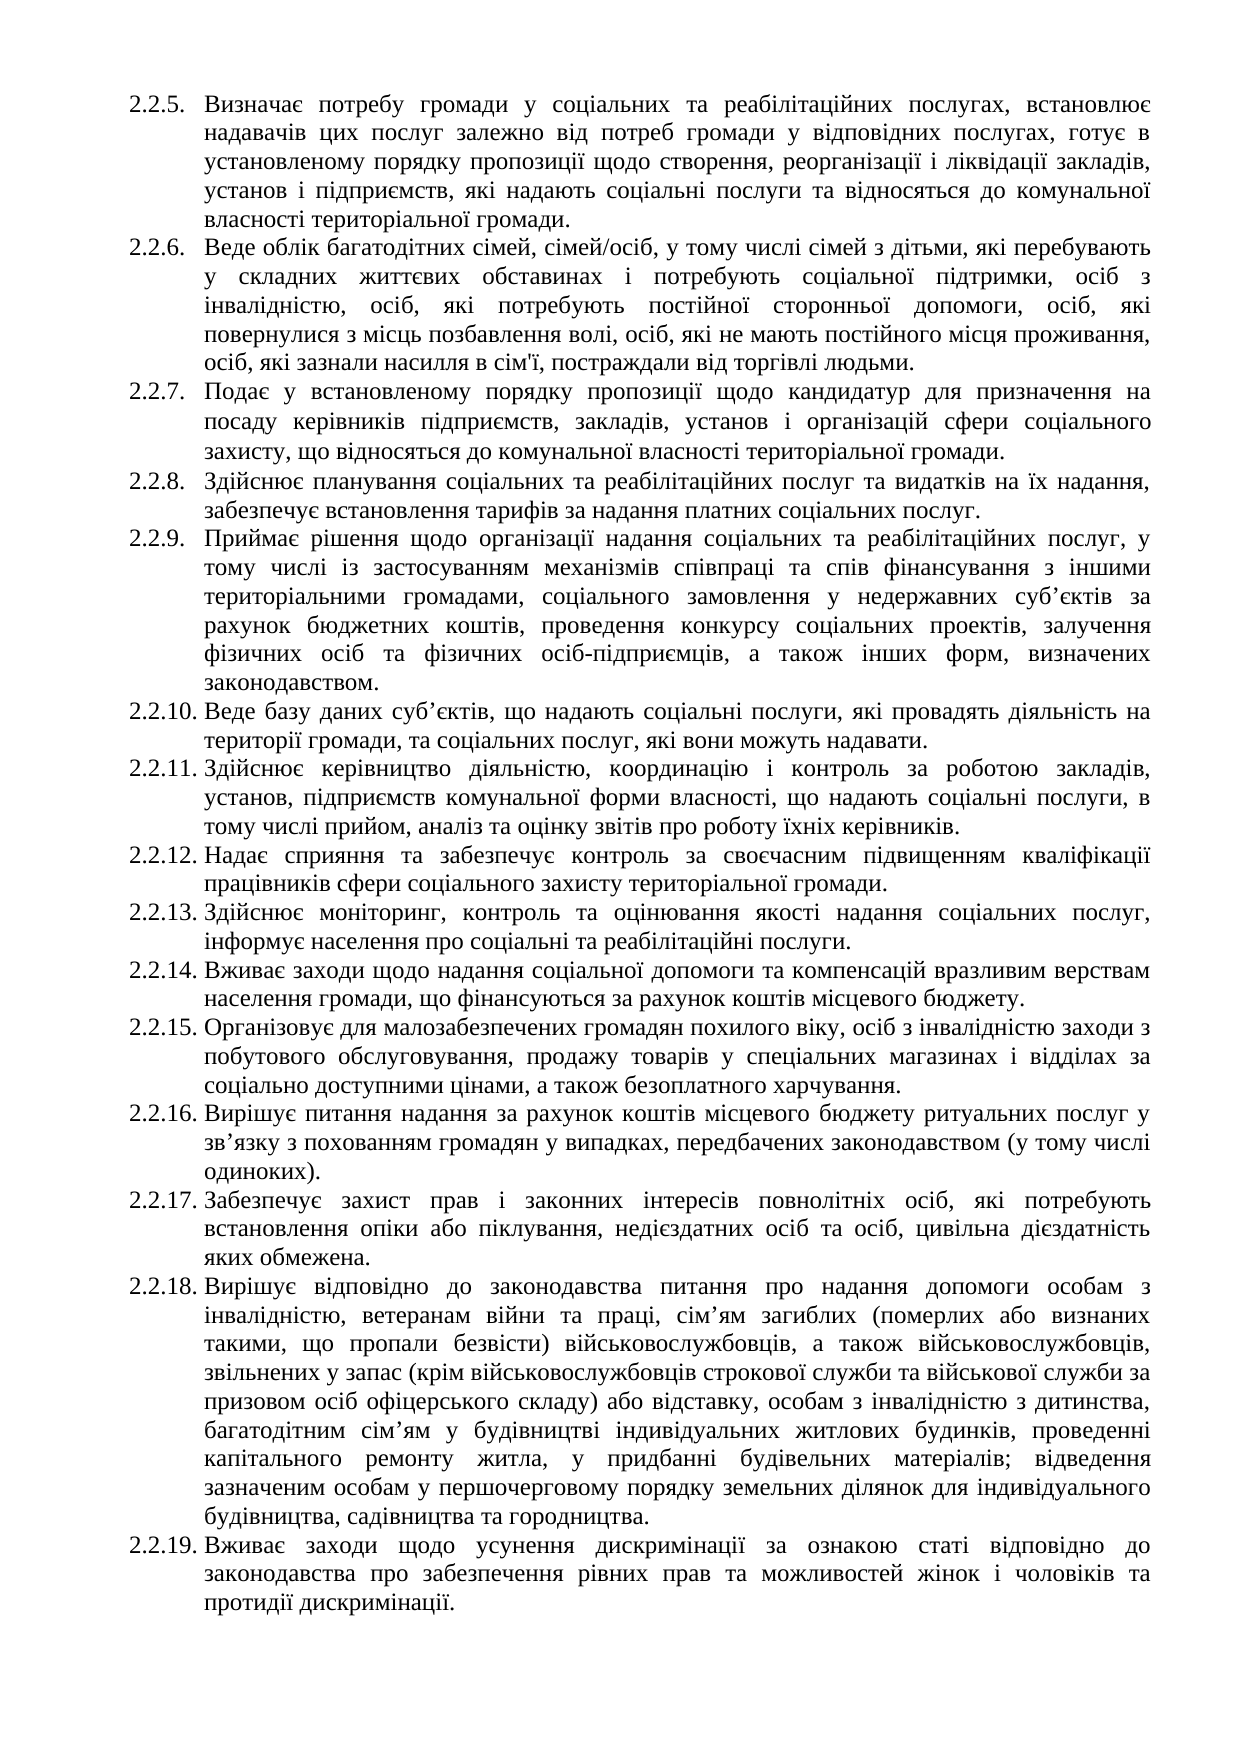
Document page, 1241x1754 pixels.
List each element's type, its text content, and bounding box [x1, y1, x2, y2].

list Організовує здійснення відповідно до законодавства соціальної роботи в громаді, в тому числі виявлення осіб, сімей, які перебувають у складних життєвих обставинах. [129, 89, 1152, 146]
list Надає сприяння та забезпечує контроль за своєчасним підвищенням кваліфікації працівників сфери соціального захисту територіальної громади. [129, 897, 1152, 955]
list Веде базу даних суб’єктів, що надають соціальні послуги, які провадять діяльність на території громади, та соціальних послуг, які вони можуть надавати. [129, 753, 1152, 811]
list Вживає заходи щодо надання соціальної допомоги та компенсацій вразливим верствам населення громади, що фінансуються за рахунок коштів місцевого бюджету. [129, 1012, 1152, 1070]
list Приймає рішення щодо організації надання соціальних та реабілітаційних послуг, у тому числі із застосуванням механізмів співпраці та спів фінансування з іншими територіальними громадами, соціального замовлення у недержавних суб’єктів за рахунок бюджетних коштів, проведення конкурсу соціальних проектів, залучення фізичних осіб та фізичних осіб-підприємців, а також інших форм, визначених законодавством. [129, 581, 1152, 753]
list Вирішує відповідно до законодавства питання про надання допомоги особам з інвалідністю, ветеранам війни та праці, сім’ям загиблих (померлих або визнаних такими, що пропали безвісти) військовослужбовців, а також військовослужбовців, звільнених у запас (крім військовослужбовців строкової служби та військової служби за призовом осіб офіцерського складу) або відставку, особам з інвалідністю з дитинства, багатодітним сім’ям у будівництві індивідуальних житлових будинків, проведенні капітального ремонту житла, у придбанні будівельних матеріалів; відведення зазначеним особам у першочерговому порядку земельних ділянок для індивідуального будівництва, садівництва та городництва. [129, 1328, 1152, 1587]
list Визначає потребу громади у соціальних та реабілітаційних послугах, встановлює надавачів цих послуг залежно від потреб громади у відповідних послугах, готує в установленому порядку пропозиції щодо створення, реорганізації і ліквідації закладів, установ і підприємств, які надають соціальні послуги та відносяться до комунальної власності територіальної громади. [129, 146, 1152, 290]
list Забезпечує захист прав і законних інтересів повнолітніх осіб, які потребують встановлення опіки або піклування, недієздатних осіб та осіб, цивільна дієздатність яких обмежена. [129, 1242, 1152, 1328]
list Здійснює моніторинг, контроль та оцінювання якості надання соціальних послуг, інформує населення про соціальні та реабілітаційні послуги. [129, 955, 1152, 1012]
list Веде облік багатодітних сімей, сімей/осіб, у тому числі сімей з дітьми, які перебувають у складних життєвих обставинах і потребують соціальної підтримки, осіб з інвалідністю, осіб, які потребують постійної сторонньої допомоги, осіб, які повернулися з місць позбавлення волі, осіб, які не мають постійного місця проживання, осіб, які зазнали насилля в сім'ї, постраждали від торгівлі людьми. [129, 290, 1152, 434]
list Подає у встановленому порядку пропозиції щодо кандидатур для призначення на посаду керівників підприємств, закладів, установ і організацій сфери соціального захисту, що відносяться до комунальної власності територіальної громади. [129, 434, 1152, 523]
list Вирішує питання надання за рахунок коштів місцевого бюджету ритуальних послуг у зв’язку з похованням громадян у випадках, передбачених законодавством (у тому числі одиноких). [129, 1156, 1152, 1242]
list Організовує для малозабезпечених громадян похилого віку, осіб з інвалідністю заходи з побутового обслуговування, продажу товарів у спеціальних магазинах і відділах за соціально доступними цінами, а також безоплатного харчування. [129, 1070, 1152, 1156]
list Здійснює керівництво діяльністю, координацію і контроль за роботою закладів, установ, підприємств комунальної форми власності, що надають соціальні послуги, в тому числі прийом, аналіз та оцінку звітів про роботу їхніх керівників. [129, 811, 1152, 897]
list Здійснює планування соціальних та реабілітаційних послуг та видатків на їх надання, забезпечує встановлення тарифів за надання платних соціальних послуг. [129, 523, 1152, 581]
